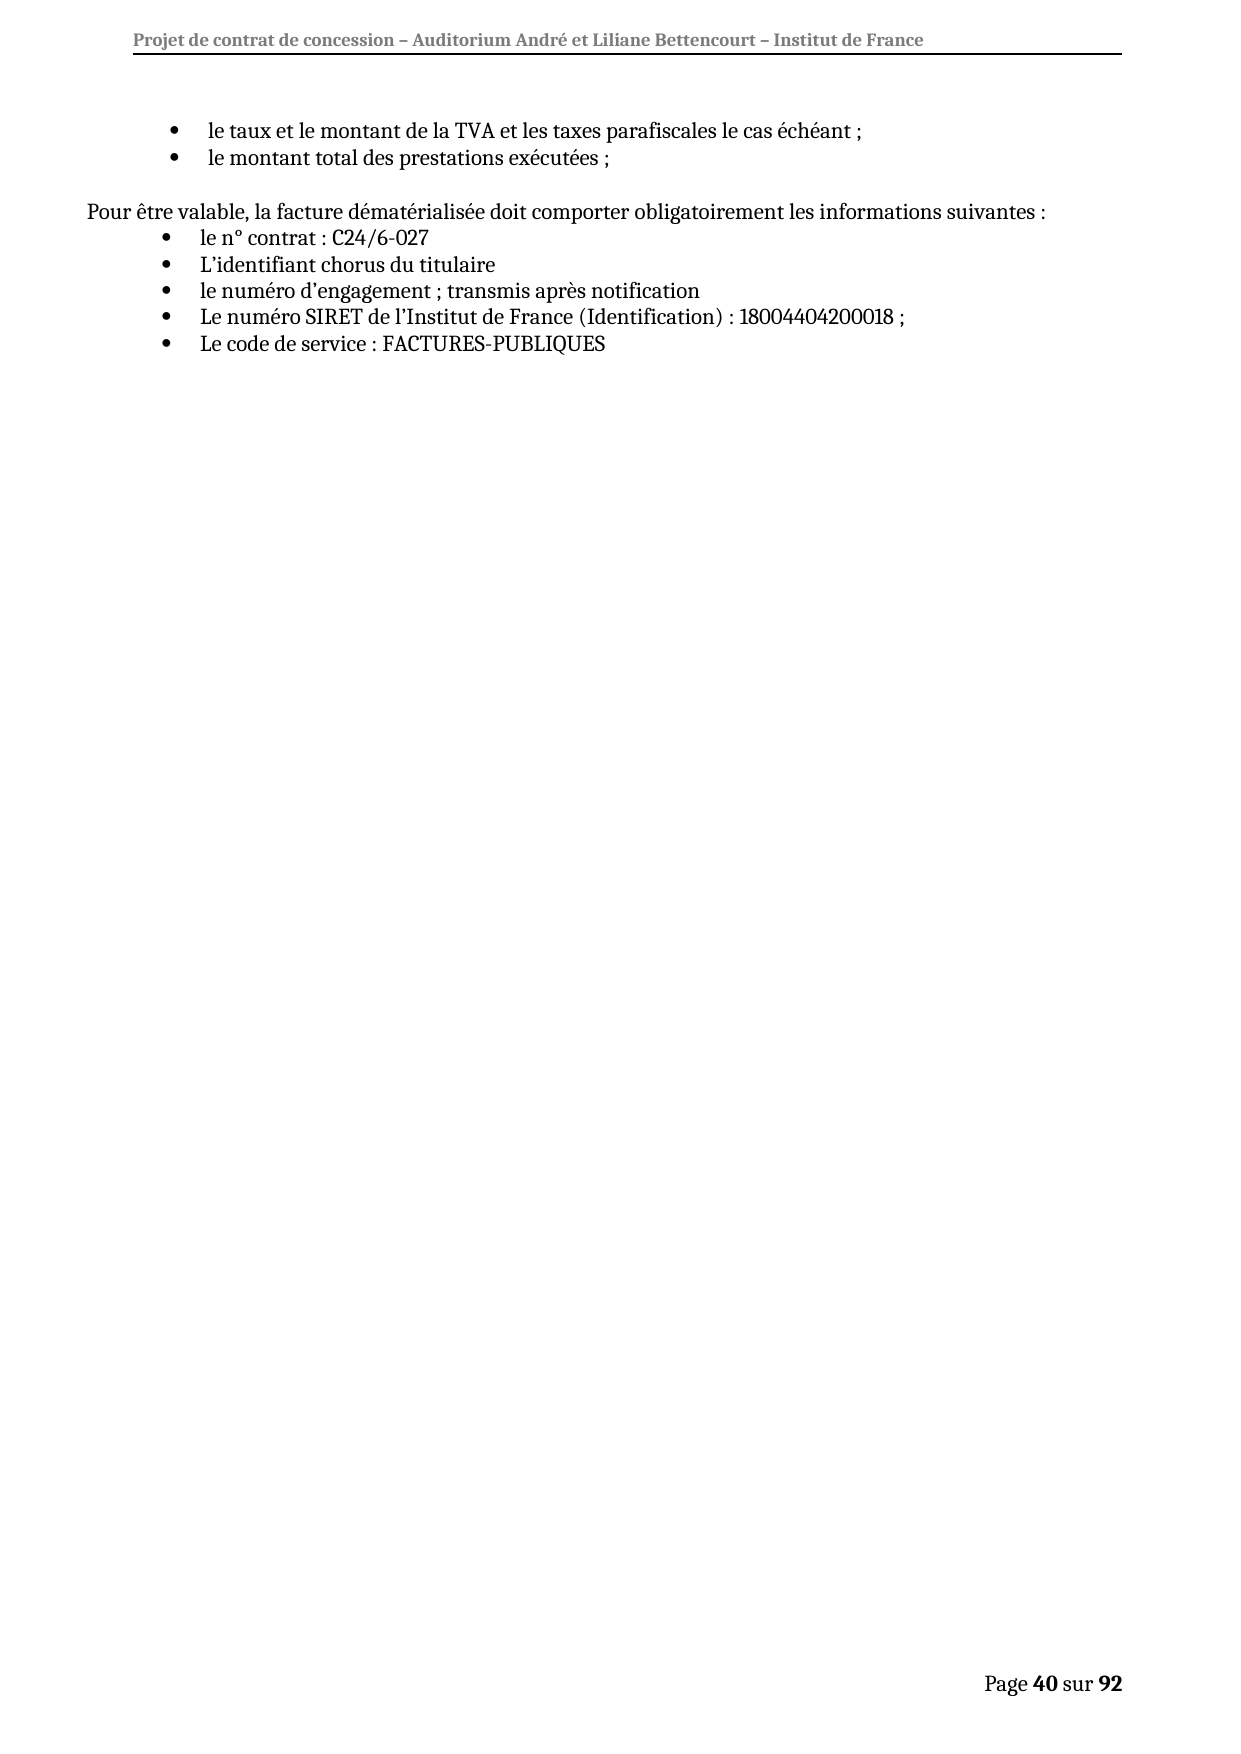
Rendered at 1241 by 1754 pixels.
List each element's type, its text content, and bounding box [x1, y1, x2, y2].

text Pour être valable, la facture dématérialisée doit comporter obligatoirement les informations suivantes : [87, 171, 1124, 225]
list le n° contrat : C24/6-027 [162, 225, 1124, 251]
list Le code de service : FACTURES-PUBLIQUES [162, 330, 1124, 409]
list le montant total des prestations exécutées ; [170, 144, 1124, 171]
list Le numéro SIRET de l’Institut de France (Identification) : 18004404200018 ; [162, 304, 1124, 330]
list le numéro d’engagement ; transmis après notification [162, 278, 1124, 304]
list L’identifiant chorus du titulaire [162, 251, 1124, 278]
list le taux et le montant de la TVA et les taxes parafiscales le cas échéant ; [170, 118, 1124, 144]
